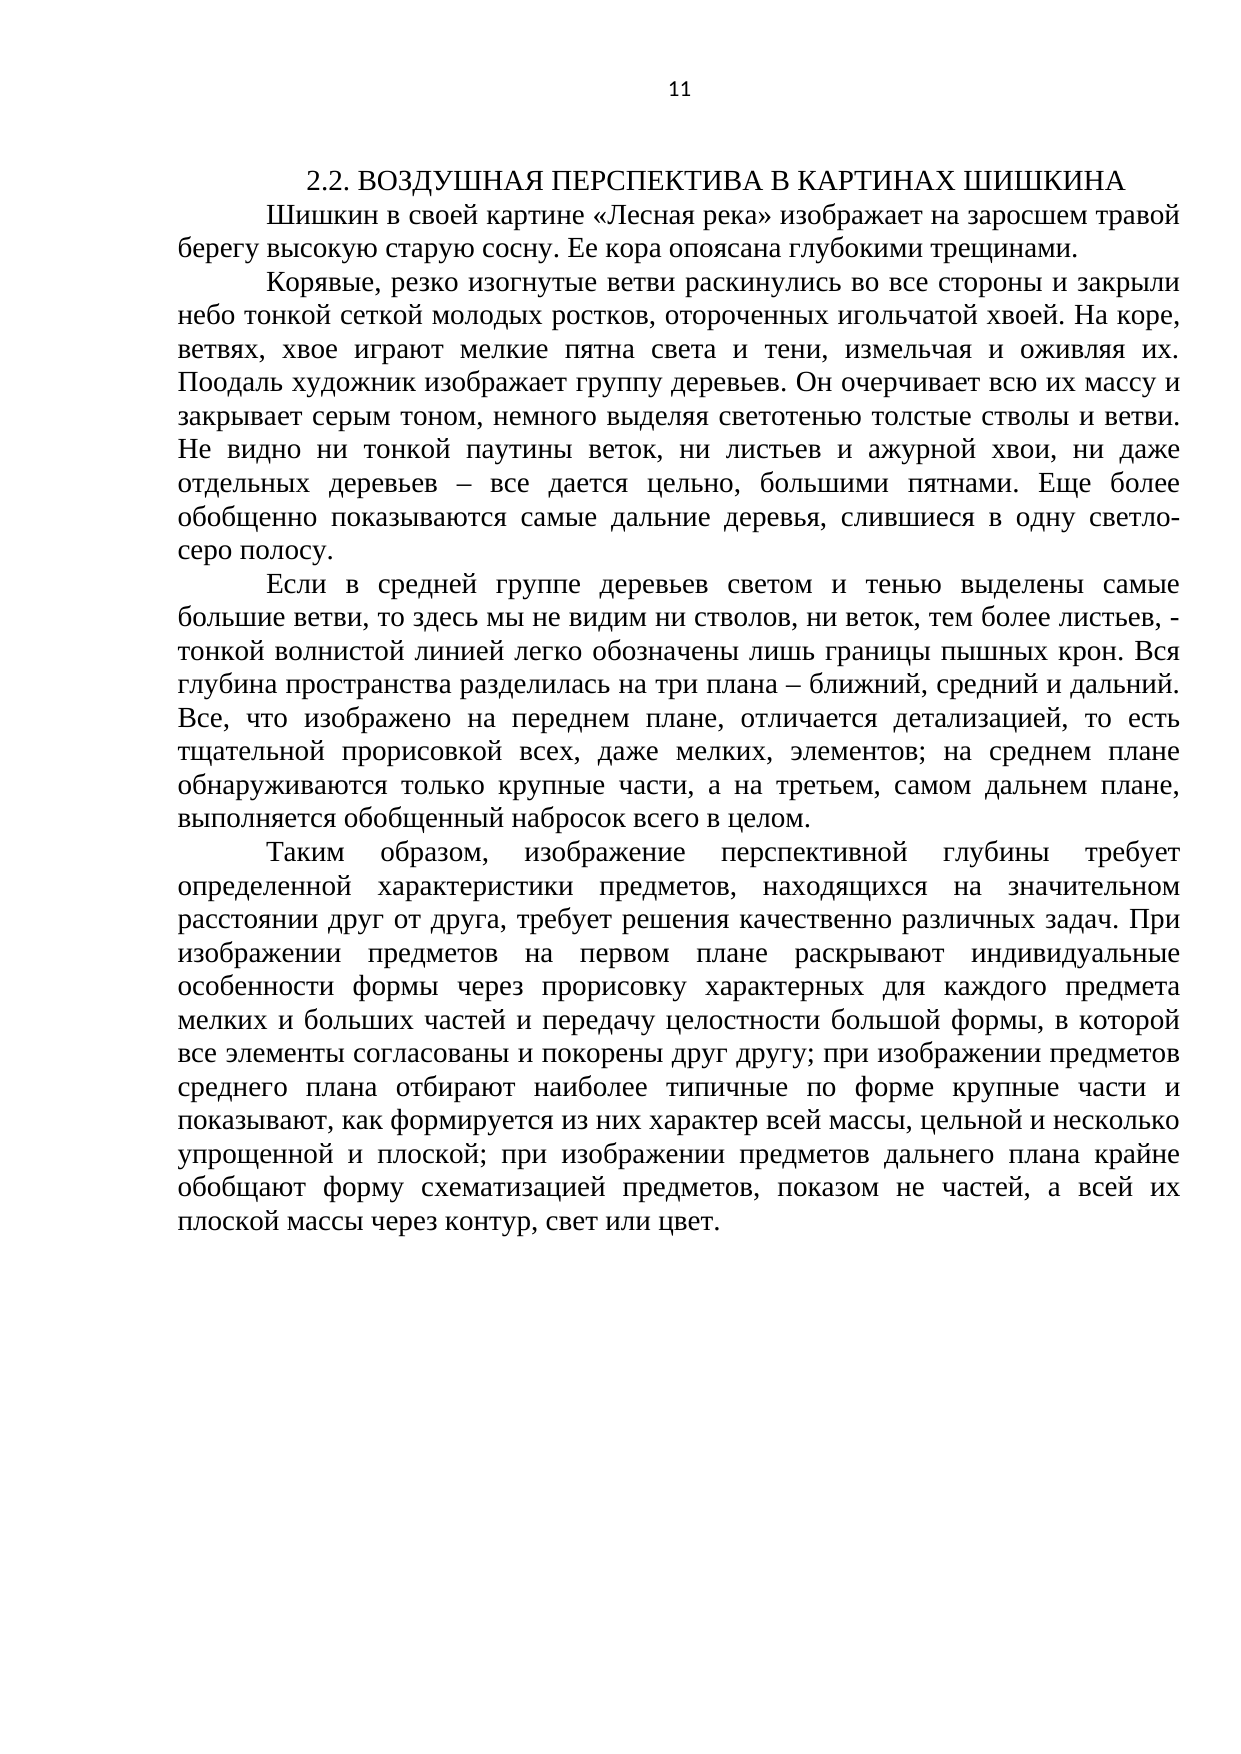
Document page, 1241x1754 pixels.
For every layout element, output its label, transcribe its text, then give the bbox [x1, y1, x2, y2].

text Если в средней группе деревьев светом и тенью выделены самые большие ветви, то здесь мы не видим ни стволов, ни веток, тем более листьев, - тонкой волнистой линией легко обозначены лишь границы пышных крон. Вся глубина пространства разделилась на три плана – ближний, средний и дальний. Все, что изображено на переднем плане, отличается детализацией, то есть тщательной прорисовкой всех, даже мелких, элементов; на среднем плане обнаруживаются только крупные части, а на третьем, самом дальнем плане, выполняется обобщенный набросок всего в целом. [177, 566, 1181, 834]
text Шишкин в своей картине «Лесная река» изображает на заросшем травой берегу высокую старую сосну. Ее кора опоясана глубокими трещинами. [177, 197, 1181, 264]
text Корявые, резко изогнутые ветви раскинулись во все стороны и закрыли небо тонкой сеткой молодых ростков, отороченных игольчатой хвоей. На коре, ветвях, хвое играют мелкие пятна света и тени, измельчая и оживляя их. Поодаль художник изображает группу деревьев. Он очерчивает всю их массу и закрывает серым тоном, немного выделяя светотенью толстые стволы и ветви. Не видно ни тонкой паутины веток, ни листьев и ажурной хвои, ни даже отдельных деревьев – все дается цельно, большими пятнами. Еще более обобщенно показываются самые дальние деревья, слившиеся в одну светло-серо полосу. [177, 264, 1181, 566]
subtitle 2.2. ВОЗДУШНАЯ ПЕРСПЕКТИВА В КАРТИНАХ ШИШКИНА [177, 163, 1181, 197]
text Таким образом, изображение перспективной глубины требует определенной характеристики предметов, находящихся на значительном расстоянии друг от друга, требует решения качественно различных задач. При изображении предметов на первом плане раскрывают индивидуальные особенности формы через прорисовку характерных для каждого предмета мелких и больших частей и передачу целостности большой формы, в которой все элементы согласованы и покорены друг другу; при изображении предметов среднего плана отбирают наиболее типичные по форме крупные части и показывают, как формируется из них характер всей массы, цельной и несколько упрощенной и плоской; при изображении предметов дальнего плана крайне обобщают форму схематизацией предметов, показом не частей, а всей их плоской массы через контур, свет или цвет. [177, 834, 1181, 1237]
